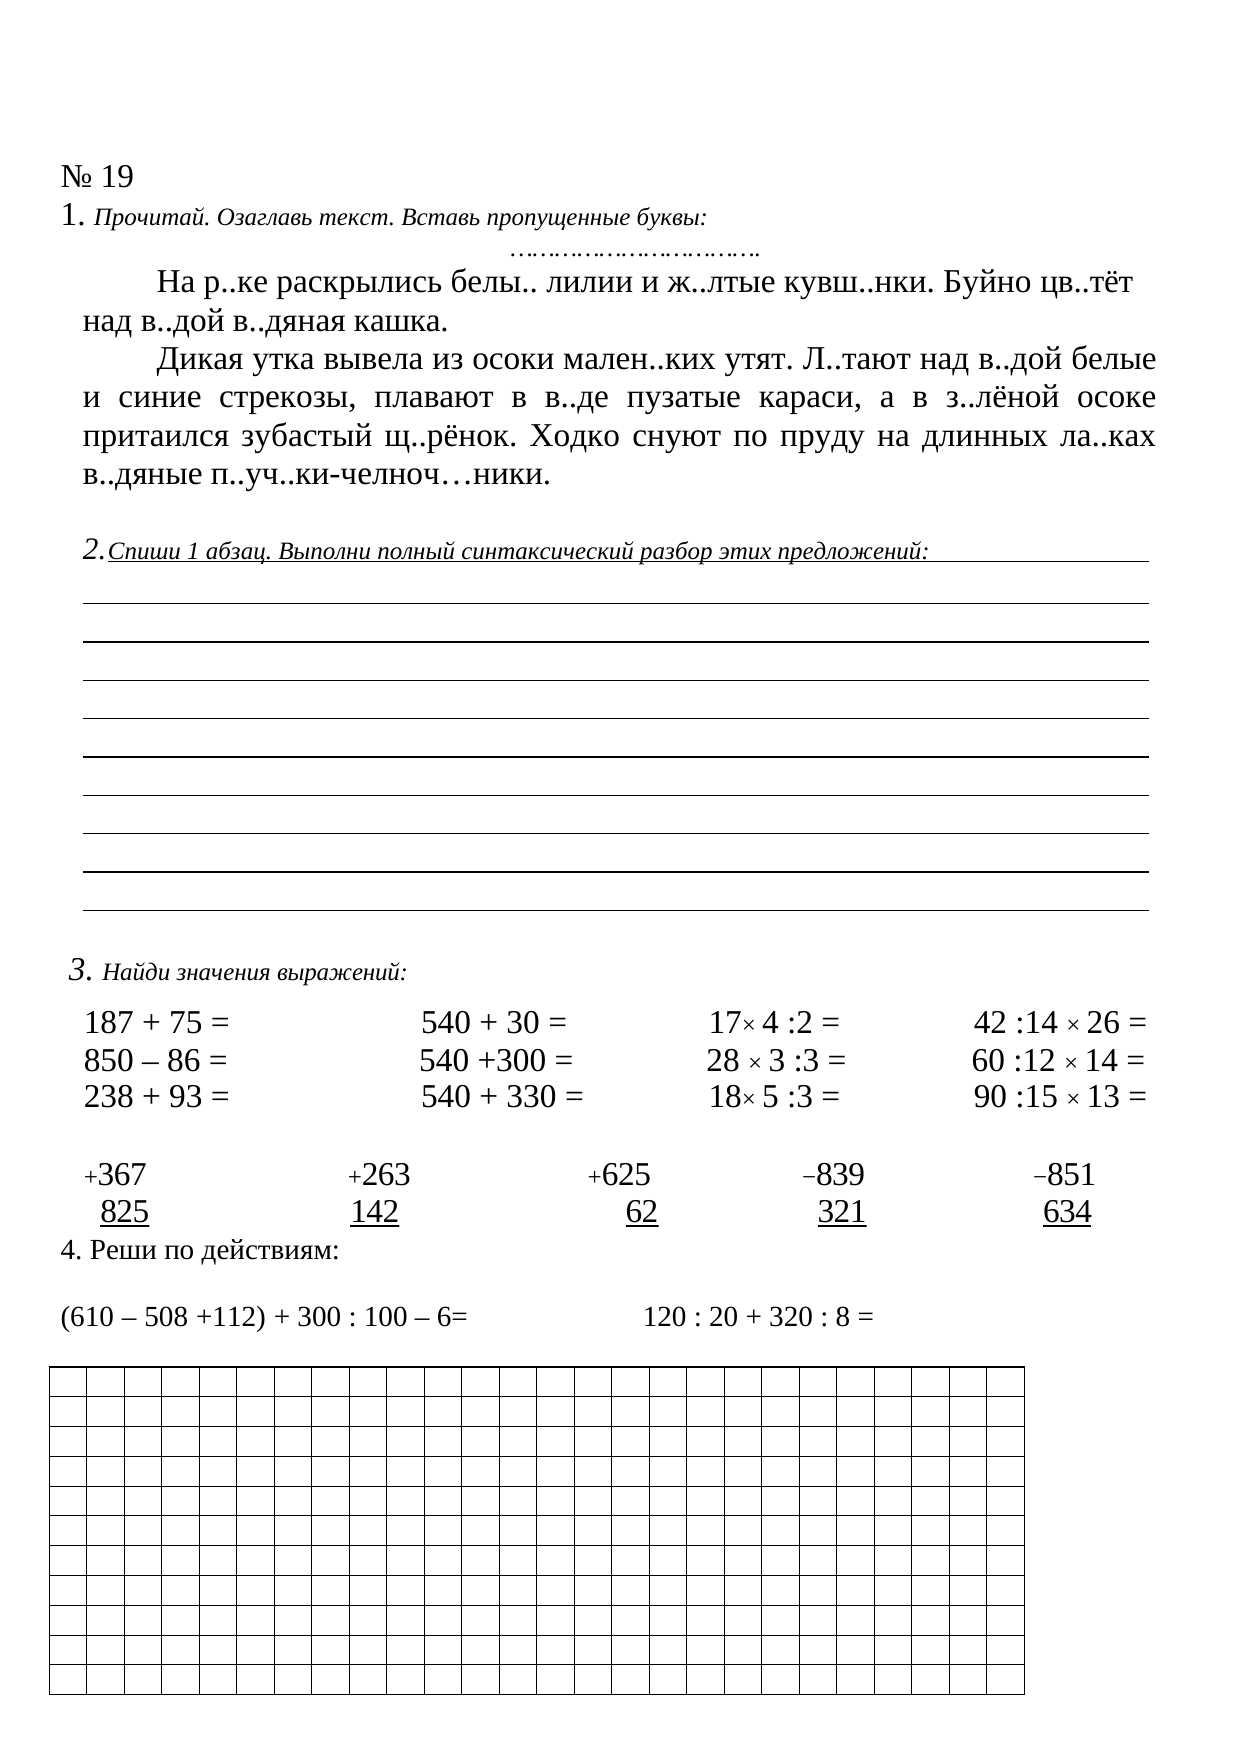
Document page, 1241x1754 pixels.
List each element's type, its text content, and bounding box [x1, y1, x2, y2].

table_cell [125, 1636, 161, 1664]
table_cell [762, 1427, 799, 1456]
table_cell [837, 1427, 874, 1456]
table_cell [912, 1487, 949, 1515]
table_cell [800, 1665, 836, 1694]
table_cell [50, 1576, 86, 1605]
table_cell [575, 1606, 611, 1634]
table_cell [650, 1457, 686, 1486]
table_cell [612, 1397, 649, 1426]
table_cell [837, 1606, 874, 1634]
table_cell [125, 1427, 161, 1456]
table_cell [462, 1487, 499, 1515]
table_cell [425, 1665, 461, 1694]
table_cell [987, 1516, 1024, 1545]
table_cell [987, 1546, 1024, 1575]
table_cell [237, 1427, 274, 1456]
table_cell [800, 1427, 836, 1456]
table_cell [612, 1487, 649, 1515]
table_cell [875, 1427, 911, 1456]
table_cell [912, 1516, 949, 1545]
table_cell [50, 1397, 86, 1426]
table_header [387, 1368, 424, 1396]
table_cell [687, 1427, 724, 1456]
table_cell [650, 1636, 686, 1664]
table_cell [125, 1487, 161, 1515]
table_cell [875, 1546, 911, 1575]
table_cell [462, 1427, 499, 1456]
text 1. Прочитай. Озаглавь текст. Вставь пропущенные буквы: [60, 194, 1180, 233]
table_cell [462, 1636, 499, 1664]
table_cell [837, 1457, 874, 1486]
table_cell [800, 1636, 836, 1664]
text ……………………………. [60, 233, 1180, 262]
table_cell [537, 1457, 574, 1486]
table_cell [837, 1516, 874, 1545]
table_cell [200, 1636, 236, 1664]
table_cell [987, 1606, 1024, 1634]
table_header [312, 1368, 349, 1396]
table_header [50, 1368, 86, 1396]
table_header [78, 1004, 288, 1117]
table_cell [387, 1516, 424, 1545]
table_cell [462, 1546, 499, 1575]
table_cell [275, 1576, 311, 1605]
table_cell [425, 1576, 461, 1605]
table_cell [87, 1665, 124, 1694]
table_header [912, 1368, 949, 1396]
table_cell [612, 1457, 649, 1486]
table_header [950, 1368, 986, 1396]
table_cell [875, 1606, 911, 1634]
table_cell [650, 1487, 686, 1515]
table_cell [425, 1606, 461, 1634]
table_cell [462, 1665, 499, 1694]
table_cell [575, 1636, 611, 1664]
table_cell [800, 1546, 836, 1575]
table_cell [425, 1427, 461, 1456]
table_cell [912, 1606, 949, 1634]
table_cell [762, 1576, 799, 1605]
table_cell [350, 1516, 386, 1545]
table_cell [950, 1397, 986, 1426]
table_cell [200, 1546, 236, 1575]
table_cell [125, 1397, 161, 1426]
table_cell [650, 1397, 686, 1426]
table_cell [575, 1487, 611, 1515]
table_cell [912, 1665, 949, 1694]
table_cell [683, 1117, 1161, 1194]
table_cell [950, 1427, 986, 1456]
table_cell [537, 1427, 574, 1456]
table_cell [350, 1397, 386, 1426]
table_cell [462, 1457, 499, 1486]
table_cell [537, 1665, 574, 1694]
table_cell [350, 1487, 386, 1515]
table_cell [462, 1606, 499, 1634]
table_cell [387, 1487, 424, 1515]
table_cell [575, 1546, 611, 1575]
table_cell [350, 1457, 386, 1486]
text № 19 [60, 156, 1180, 194]
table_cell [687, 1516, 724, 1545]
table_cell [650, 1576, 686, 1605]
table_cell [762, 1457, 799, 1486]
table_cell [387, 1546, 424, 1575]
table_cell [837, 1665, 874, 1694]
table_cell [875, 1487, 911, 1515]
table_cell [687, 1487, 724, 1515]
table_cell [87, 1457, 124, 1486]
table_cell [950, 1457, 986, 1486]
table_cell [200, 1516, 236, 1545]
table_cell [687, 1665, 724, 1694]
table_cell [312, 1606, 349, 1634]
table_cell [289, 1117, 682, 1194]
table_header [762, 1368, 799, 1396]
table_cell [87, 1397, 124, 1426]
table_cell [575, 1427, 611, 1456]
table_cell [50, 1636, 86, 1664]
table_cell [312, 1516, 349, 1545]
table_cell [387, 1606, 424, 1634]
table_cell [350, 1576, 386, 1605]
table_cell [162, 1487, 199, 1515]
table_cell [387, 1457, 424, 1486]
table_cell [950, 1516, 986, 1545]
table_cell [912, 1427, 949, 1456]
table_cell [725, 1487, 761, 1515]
text 4. Реши по действиям: [60, 1232, 1180, 1266]
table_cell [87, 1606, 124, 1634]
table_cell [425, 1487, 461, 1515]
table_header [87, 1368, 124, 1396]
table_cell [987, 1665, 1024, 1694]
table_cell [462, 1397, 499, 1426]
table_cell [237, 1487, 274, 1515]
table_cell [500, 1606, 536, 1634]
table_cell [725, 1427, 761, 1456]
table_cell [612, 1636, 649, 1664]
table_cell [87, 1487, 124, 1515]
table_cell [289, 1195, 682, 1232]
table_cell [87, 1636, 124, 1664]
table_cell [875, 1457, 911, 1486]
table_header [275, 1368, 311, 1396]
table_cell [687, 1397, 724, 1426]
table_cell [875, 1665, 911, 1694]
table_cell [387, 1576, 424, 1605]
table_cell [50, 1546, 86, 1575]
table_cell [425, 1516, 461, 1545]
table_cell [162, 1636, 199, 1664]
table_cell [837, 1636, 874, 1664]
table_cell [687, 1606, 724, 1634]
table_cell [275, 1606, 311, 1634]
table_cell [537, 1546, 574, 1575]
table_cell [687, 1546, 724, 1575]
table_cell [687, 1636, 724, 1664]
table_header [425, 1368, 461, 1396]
text над в..дой в..дяная кашка. [83, 300, 1180, 338]
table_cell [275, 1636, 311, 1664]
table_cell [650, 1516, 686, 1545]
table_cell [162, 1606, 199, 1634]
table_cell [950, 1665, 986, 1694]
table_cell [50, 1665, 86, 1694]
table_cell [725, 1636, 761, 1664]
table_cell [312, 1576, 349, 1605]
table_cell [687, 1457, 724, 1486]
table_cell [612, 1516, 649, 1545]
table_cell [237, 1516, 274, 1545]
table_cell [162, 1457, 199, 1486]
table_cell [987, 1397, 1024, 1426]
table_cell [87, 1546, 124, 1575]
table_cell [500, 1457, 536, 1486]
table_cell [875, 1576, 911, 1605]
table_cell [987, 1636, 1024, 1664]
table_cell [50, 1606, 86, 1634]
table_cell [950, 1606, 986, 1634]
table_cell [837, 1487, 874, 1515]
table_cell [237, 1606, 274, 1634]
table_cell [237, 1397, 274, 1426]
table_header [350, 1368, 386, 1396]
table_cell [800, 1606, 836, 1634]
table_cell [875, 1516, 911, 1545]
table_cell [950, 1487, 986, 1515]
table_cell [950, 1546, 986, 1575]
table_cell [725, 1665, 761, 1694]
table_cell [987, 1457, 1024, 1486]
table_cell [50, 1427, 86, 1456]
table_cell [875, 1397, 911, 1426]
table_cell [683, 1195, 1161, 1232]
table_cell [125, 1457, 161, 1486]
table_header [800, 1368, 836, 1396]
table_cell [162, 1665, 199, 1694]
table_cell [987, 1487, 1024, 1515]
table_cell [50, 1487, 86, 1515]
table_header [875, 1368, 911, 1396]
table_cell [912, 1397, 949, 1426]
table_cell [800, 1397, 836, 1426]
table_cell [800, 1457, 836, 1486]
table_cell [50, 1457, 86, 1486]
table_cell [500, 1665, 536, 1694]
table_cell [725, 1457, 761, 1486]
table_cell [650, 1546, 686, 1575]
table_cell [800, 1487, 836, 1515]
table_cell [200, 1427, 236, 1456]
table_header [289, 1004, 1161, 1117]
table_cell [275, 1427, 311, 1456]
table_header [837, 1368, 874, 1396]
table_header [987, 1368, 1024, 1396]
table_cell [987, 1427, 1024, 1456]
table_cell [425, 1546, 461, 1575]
list Спиши 1 абзац. Выполни полный синтаксический разбор этих предложений: [83, 530, 1180, 566]
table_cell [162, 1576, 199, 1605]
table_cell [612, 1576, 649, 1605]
text 3. Найди значения выражений: [60, 949, 1180, 988]
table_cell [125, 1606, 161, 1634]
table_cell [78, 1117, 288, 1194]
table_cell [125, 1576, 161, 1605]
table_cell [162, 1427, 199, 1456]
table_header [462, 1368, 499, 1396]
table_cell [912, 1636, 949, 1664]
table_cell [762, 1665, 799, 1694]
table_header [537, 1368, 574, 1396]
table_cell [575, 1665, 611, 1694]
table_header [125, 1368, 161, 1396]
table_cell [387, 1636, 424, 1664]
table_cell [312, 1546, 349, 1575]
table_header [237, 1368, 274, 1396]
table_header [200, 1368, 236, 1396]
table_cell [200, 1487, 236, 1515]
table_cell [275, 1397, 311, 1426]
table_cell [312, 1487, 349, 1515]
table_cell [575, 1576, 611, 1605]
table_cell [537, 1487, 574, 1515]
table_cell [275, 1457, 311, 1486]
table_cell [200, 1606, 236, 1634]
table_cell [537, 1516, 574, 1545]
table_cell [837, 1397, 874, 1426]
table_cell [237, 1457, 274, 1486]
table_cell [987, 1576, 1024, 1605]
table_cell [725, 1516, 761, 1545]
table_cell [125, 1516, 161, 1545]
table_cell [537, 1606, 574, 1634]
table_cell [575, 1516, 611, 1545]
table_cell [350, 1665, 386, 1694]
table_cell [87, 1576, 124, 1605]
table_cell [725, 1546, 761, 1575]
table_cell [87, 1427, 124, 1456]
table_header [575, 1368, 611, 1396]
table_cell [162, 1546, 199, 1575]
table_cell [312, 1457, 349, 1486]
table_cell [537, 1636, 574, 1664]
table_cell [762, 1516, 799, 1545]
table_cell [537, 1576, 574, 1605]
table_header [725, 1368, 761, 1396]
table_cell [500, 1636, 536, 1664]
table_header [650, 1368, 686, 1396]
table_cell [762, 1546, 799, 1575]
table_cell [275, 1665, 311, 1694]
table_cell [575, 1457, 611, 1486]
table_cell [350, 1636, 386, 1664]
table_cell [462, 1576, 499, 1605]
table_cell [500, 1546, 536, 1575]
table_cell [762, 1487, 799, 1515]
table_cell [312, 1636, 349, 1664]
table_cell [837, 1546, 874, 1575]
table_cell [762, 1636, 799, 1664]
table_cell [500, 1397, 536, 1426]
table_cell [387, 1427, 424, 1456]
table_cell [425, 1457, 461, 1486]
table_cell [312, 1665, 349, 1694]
text На р..ке раскрылись белы.. лилии и ж..лтые кувш..нки. Буйно цв..тёт [156, 262, 1180, 300]
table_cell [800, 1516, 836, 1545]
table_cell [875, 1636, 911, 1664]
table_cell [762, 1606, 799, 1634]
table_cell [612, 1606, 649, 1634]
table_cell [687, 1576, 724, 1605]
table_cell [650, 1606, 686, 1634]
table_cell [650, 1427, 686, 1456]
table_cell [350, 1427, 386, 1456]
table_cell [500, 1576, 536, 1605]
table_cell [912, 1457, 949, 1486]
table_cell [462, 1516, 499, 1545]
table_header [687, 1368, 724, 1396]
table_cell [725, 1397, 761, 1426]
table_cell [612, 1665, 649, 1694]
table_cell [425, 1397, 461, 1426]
text Дикая утка вывела из осоки мален..ких утят. Л..тают над в..дой белые и синие стрекозы, плавают в в..де пузатые караси, а в з..лёной осоке притаился зубастый щ..рёнок. Ходко снуют по пруду на длинных ла..ках в..дяные п..уч..ки-челноч…ники. [83, 338, 1157, 492]
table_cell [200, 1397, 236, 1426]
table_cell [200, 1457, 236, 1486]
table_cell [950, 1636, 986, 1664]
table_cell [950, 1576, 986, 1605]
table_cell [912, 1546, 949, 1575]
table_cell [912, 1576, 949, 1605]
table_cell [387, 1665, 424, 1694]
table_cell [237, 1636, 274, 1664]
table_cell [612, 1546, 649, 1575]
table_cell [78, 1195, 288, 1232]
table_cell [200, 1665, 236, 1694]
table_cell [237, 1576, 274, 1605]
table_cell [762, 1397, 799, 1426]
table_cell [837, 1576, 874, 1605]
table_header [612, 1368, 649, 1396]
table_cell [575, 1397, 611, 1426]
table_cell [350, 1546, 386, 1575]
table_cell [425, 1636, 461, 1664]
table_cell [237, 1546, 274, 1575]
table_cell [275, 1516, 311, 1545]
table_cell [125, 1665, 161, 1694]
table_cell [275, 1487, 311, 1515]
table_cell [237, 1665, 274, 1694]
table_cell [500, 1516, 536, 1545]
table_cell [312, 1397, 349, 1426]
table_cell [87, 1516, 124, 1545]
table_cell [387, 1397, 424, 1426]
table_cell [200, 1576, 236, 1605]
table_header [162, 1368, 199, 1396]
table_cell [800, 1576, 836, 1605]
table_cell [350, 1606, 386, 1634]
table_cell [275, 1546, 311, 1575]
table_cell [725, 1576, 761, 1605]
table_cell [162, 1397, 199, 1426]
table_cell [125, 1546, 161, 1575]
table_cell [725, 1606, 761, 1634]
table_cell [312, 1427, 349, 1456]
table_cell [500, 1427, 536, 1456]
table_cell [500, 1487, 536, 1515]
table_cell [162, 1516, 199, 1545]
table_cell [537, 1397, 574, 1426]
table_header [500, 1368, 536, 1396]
text (610 – 508 +112) + 300 : 100 – 6= 120 : 20 + 320 : 8 = [60, 1299, 1180, 1333]
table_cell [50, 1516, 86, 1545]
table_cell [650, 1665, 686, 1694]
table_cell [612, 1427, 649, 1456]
